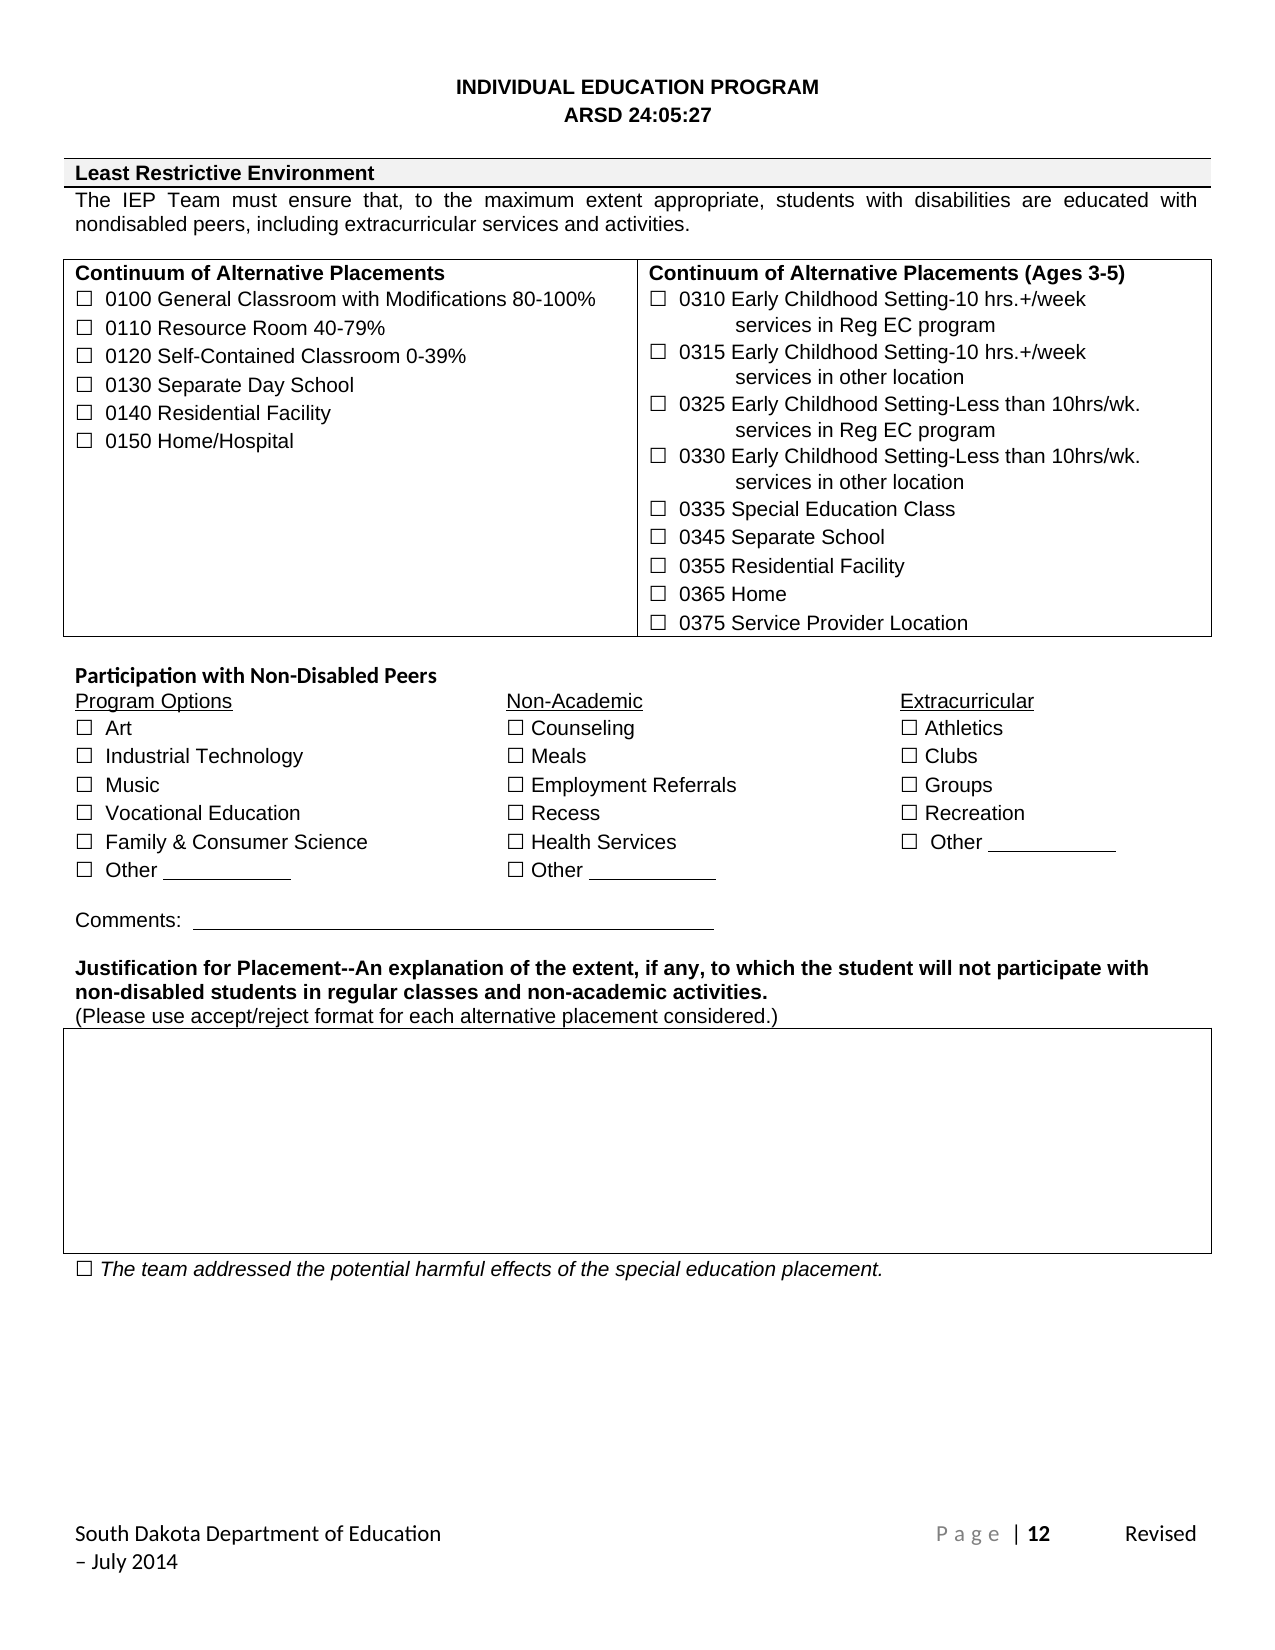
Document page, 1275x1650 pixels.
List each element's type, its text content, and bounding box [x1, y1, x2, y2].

text The team addressed the potential harmful effects of the special education placement. [75, 1254, 1200, 1283]
text (Please use accept/reject format for each alternative placement considered.) [75, 1003, 1200, 1027]
text Music Employment Referrals Groups [75, 770, 1200, 798]
text Justification for Placement--An explanation of the extent, if any, to which the student will not participate with non-disabled students in regular classes and non-academic activities. [75, 956, 1200, 1003]
text Vocational Education Recess Recreation [75, 798, 1200, 827]
text Participation with Non-Disabled Peers [75, 661, 1200, 689]
table_header Least Restrictive Environment [64, 159, 1211, 186]
subtitle Program Options Non-Academic Extracurricular [75, 689, 1200, 713]
text Other Other [75, 855, 1200, 884]
text Comments: [75, 908, 1200, 932]
table_header Continuum of Alternative Placements (Ages 3-5) 0310 Early Childhood Setting-10 hrs.+/week services in Reg EC program 0315 Early Childhood Setting-10 hrs.+/week services in other location 0325 Early Childhood Setting-Less than 10hrs/wk. services in Reg EC program 0330 Early Childhood Setting-Less than 10hrs/wk. services in other location 0335 Special Education Class 0345 Separate School 0355 Residential Facility 0365 Home 0375 Service Provider Location [638, 260, 1211, 636]
text Family & Consumer Science Health Services Other [75, 827, 1200, 855]
text Art Counseling Athletics [75, 713, 1200, 742]
table_header Continuum of Alternative Placements 0100 General Classroom with Modifications 80-100% 0110 Resource Room 40-79% 0120 Self-Contained Classroom 0-39% 0130 Separate Day School 0140 Residential Facility 0150 Home/Hospital [64, 260, 637, 636]
text Industrial Technology Meals Clubs [75, 742, 1200, 770]
table_header [64, 1029, 1211, 1253]
text The IEP Team must ensure that, to the maximum extent appropriate, students with disabilities are educated with nondisabled peers, including extracurricular services and activities. [75, 188, 1200, 235]
